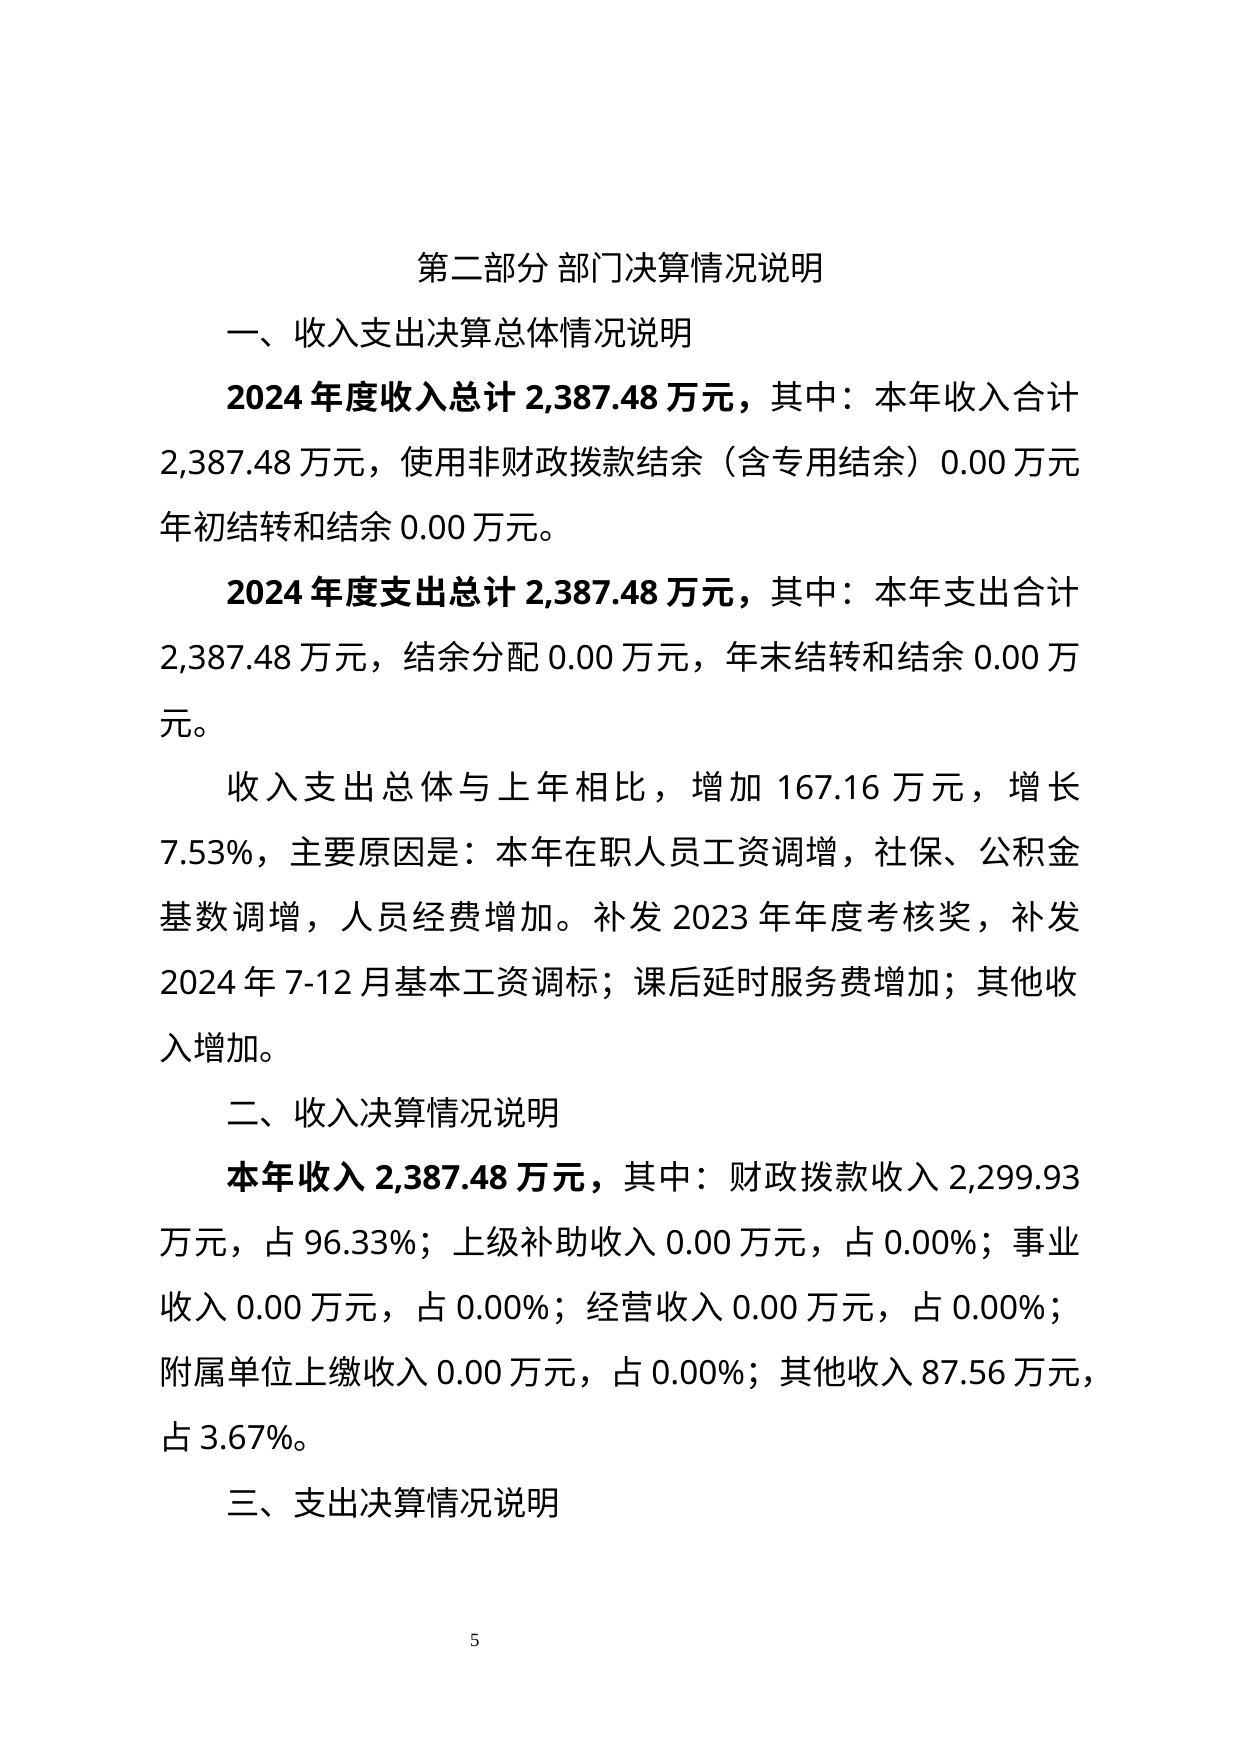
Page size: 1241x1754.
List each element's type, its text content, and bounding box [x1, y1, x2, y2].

text 第二部分 部门决算情况说明 [159, 233, 1081, 298]
text 2024年度支出总计2,387.48万元，其中：本年支出合计2,387.48万元，结余分配0.00万元，年末结转和结余0.00万元。 [159, 558, 1081, 753]
text 收入支出总体与上年相比，增加167.16万元，增长7.53%，主要原因是：本年在职人员工资调增，社保、公积金基数调增，人员经费增加。补发2023年年度考核奖，补发2024年7-12月基本工资调标；课后延时服务费增加；其他收入增加。 [159, 753, 1081, 1078]
text 2024年度收入总计2,387.48万元，其中：本年收入合计2,387.48万元，使用非财政拨款结余（含专用结余）0.00万元，年初结转和结余0.00万元。 [159, 363, 1081, 558]
text 二、收入决算情况说明 [159, 1078, 1081, 1143]
text 一、收入支出决算总体情况说明 [159, 298, 1081, 363]
text 三、支出决算情况说明 [159, 1468, 1081, 1533]
text 本年收入2,387.48万元，其中：财政拨款收入2,299.93万元，占96.33%；上级补助收入0.00万元，占0.00%；事业收入0.00万元，占0.00%；经营收入0.00万元，占0.00%；附属单位上缴收入0.00万元，占0.00%；其他收入87.56万元，占3.67%。 [159, 1143, 1081, 1468]
